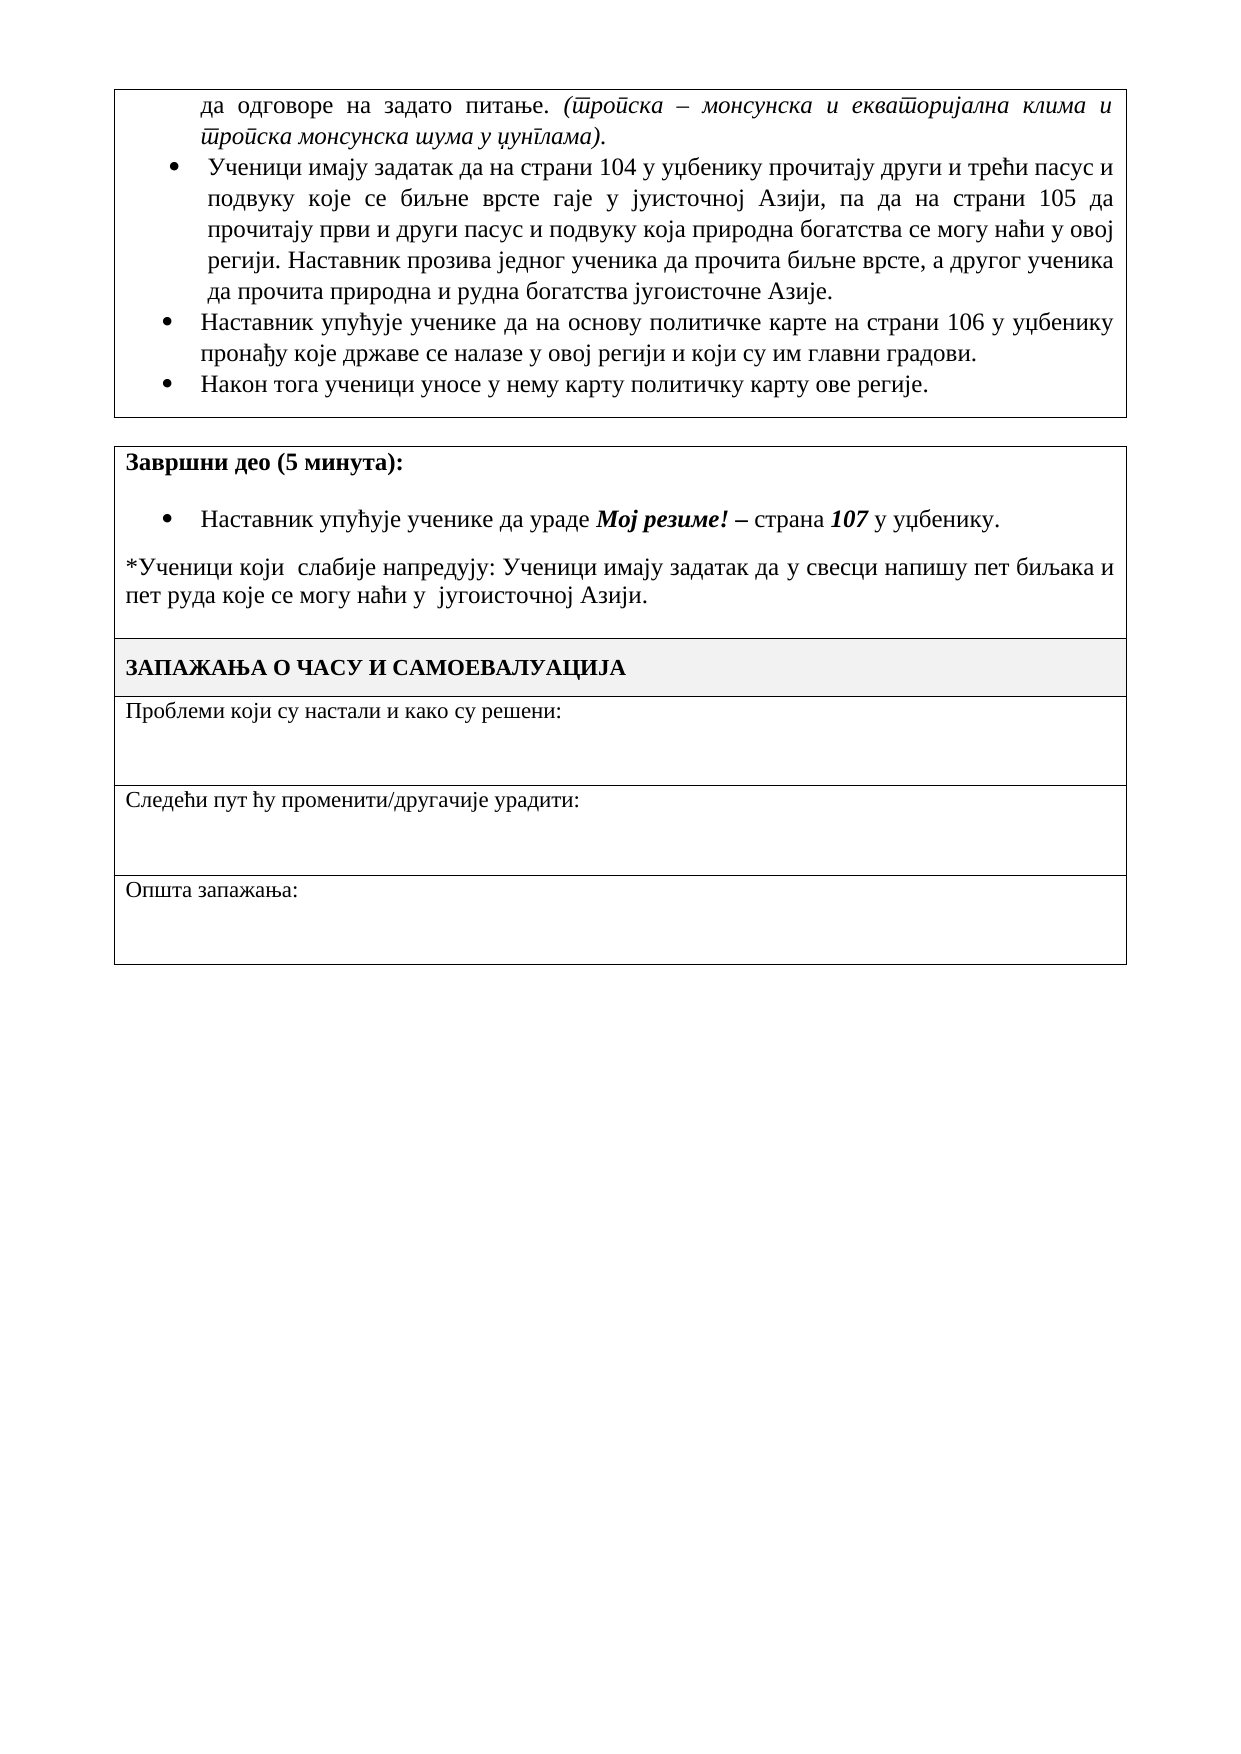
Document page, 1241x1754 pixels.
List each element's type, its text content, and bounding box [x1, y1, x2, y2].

table_header Завршни део (5 минута): Наставник упућује ученике да ураде Мој резиме! – страна 107 у уџбенику. *Ученици који слабије напредују: Ученици имају задатак да у свесци напишу пет биљака и пет руда које се могу наћи у југоисточној Азији. [115, 447, 1126, 638]
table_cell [115, 90, 1126, 417]
table_cell Проблеми који су настали и како су решени: [115, 697, 1126, 785]
table_cell Општа запажања: [115, 876, 1126, 964]
table_cell Следећи пут ћу променити/другачије урадити: [115, 786, 1126, 875]
table_cell ЗАПАЖАЊА О ЧАСУ И САМОЕВАЛУАЦИЈА [115, 639, 1126, 696]
